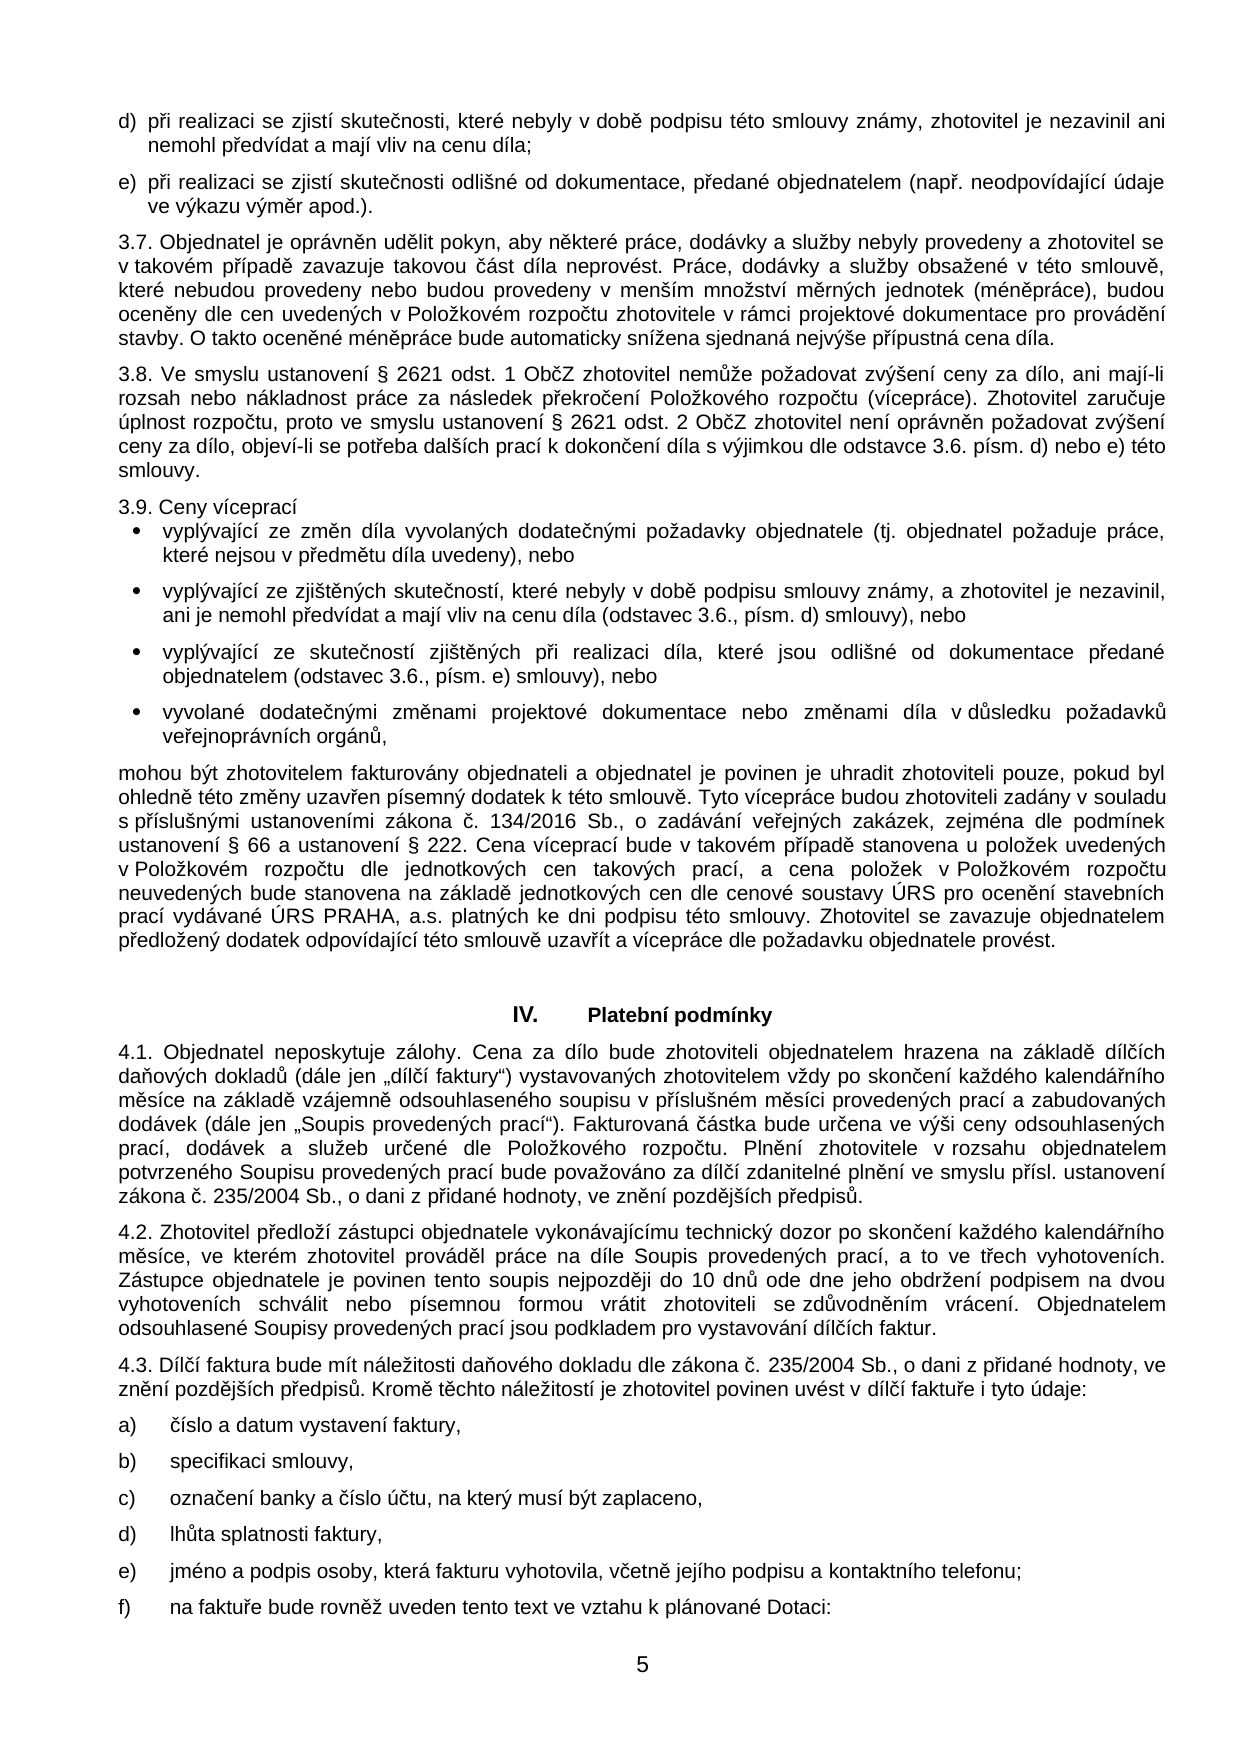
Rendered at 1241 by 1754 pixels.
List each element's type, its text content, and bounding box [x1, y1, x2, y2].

list označení banky a číslo účtu, na který musí být zaplaceno, [118, 1486, 1167, 1510]
text 3.8. Ve smyslu ustanovení § 2621 odst. 1 ObčZ zhotovitel nemůže požadovat zvýšení ceny za dílo, ani mají-li rozsah nebo nákladnost práce za následek překročení Položkového rozpočtu (vícepráce). Zhotovitel zaručuje úplnost rozpočtu, proto ve smyslu ustanovení § 2621 odst. 2 ObčZ zhotovitel není oprávněn požadovat zvýšení ceny za dílo, objeví-li se potřeba dalších prací k dokončení díla s výjimkou dle odstavce 3.6. písm. d) nebo e) této smlouvy. [118, 362, 1167, 482]
text 4.3. Dílčí faktura bude mít náležitosti daňového dokladu dle zákona č. 235/2004 Sb., o dani z přidané hodnoty, ve znění pozdějších předpisů. Kromě těchto náležitostí je zhotovitel povinen uvést v dílčí faktuře i tyto údaje: [118, 1352, 1167, 1400]
text e) při realizaci se zjistí skutečnosti odlišné od dokumentace, předané objednatelem (např. neodpovídající údaje ve výkazu výměr apod.). [118, 169, 1167, 217]
list vyplývající ze skutečností zjištěných při realizaci díla, které jsou odlišné od dokumentace předané objednatelem (odstavec 3.6., písm. e) smlouvy), nebo [133, 639, 1167, 687]
list specifikaci smlouvy, [118, 1449, 1167, 1473]
list lhůta splatnosti faktury, [118, 1522, 1167, 1546]
text mohou být zhotovitelem fakturovány objednateli a objednatel je povinen je uhradit zhotoviteli pouze, pokud byl ohledně této změny uzavřen písemný dodatek k této smlouvě. Tyto vícepráce budou zhotoviteli zadány v souladu s příslušnými ustanoveními zákona č. 134/2016 Sb., o zadávání veřejných zakázek, zejména dle podmínek ustanovení § 66 a ustanovení § 222. Cena víceprací bude v takovém případě stanovena u položek uvedených v Položkovém rozpočtu dle jednotkových cen takových prací, a cena položek v Položkovém rozpočtu neuvedených bude stanovena na základě jednotkových cen dle cenové soustavy ÚRS pro ocenění stavebních prací vydávané ÚRS PRAHA, a.s. platných ke dni podpisu této smlouvy. Zhotovitel se zavazuje objednatelem předložený dodatek odpovídající této smlouvě uzavřít a vícepráce dle požadavku objednatele provést. [118, 761, 1167, 952]
list vyplývající ze změn díla vyvolaných dodatečnými požadavky objednatele (tj. objednatel požaduje práce, které nejsou v předmětu díla uvedeny), nebo [133, 518, 1167, 566]
list 3.9. Ceny víceprací [118, 494, 1167, 518]
list na faktuře bude rovněž uveden tento text ve vztahu k plánované Dotaci: [118, 1595, 1167, 1619]
text 4.2. Zhotovitel předloží zástupci objednatele vykonávajícímu technický dozor po skončení každého kalendářního měsíce, ve kterém zhotovitel prováděl práce na díle Soupis provedených prací, a to ve třech vyhotoveních. Zástupce objednatele je povinen tento soupis nejpozději do 10 dnů ode dne jeho obdržení podpisem na dvou vyhotoveních schválit nebo písemnou formou vrátit zhotoviteli se zdůvodněním vrácení. Objednatelem odsouhlasené Soupisy provedených prací jsou podkladem pro vystavování dílčích faktur. [118, 1220, 1167, 1340]
subtitle Platební podmínky [118, 1001, 1167, 1027]
list číslo a datum vystavení faktury, [118, 1413, 1167, 1437]
text 4.1. Objednatel neposkytuje zálohy. Cena za dílo bude zhotoviteli objednatelem hrazena na základě dílčích daňových dokladů (dále jen „dílčí faktury“) vystavovaných zhotovitelem vždy po skončení každého kalendářního měsíce na základě vzájemně odsouhlaseného soupisu v příslušném měsíci provedených prací a zabudovaných dodávek (dále jen „Soupis provedených prací“). Fakturovaná částka bude určena ve výši ceny odsouhlasených prací, dodávek a služeb určené dle Položkového rozpočtu. Plnění zhotovitele v rozsahu objednatelem potvrzeného Soupisu provedených prací bude považováno za dílčí zdanitelné plnění ve smyslu přísl. ustanovení zákona č. 235/2004 Sb., o dani z přidané hodnoty, ve znění pozdějších předpisů. [118, 1040, 1167, 1208]
list jméno a podpis osoby, která fakturu vyhotovila, včetně jejího podpisu a kontaktního telefonu; [118, 1559, 1167, 1583]
text 3.7. Objednatel je oprávněn udělit pokyn, aby některé práce, dodávky a služby nebyly provedeny a zhotovitel se v takovém případě zavazuje takovou část díla neprovést. Práce, dodávky a služby obsažené v této smlouvě, které nebudou provedeny nebo budou provedeny v menším množství měrných jednotek (méněpráce), budou oceněny dle cen uvedených v Položkovém rozpočtu zhotovitele v rámci projektové dokumentace pro provádění stavby. O takto oceněné méněpráce bude automaticky snížena sjednaná nejvýše přípustná cena díla. [118, 230, 1167, 350]
list vyplývající ze zjištěných skutečností, které nebyly v době podpisu smlouvy známy, a zhotovitel je nezavinil, ani je nemohl předvídat a mají vliv na cenu díla (odstavec 3.6., písm. d) smlouvy), nebo [133, 579, 1167, 627]
text d) při realizaci se zjistí skutečnosti, které nebyly v době podpisu této smlouvy známy, zhotovitel je nezavinil ani nemohl předvídat a mají vliv na cenu díla; [118, 109, 1167, 157]
list vyvolané dodatečnými změnami projektové dokumentace nebo změnami díla v důsledku požadavků veřejnoprávních orgánů, [133, 700, 1167, 748]
